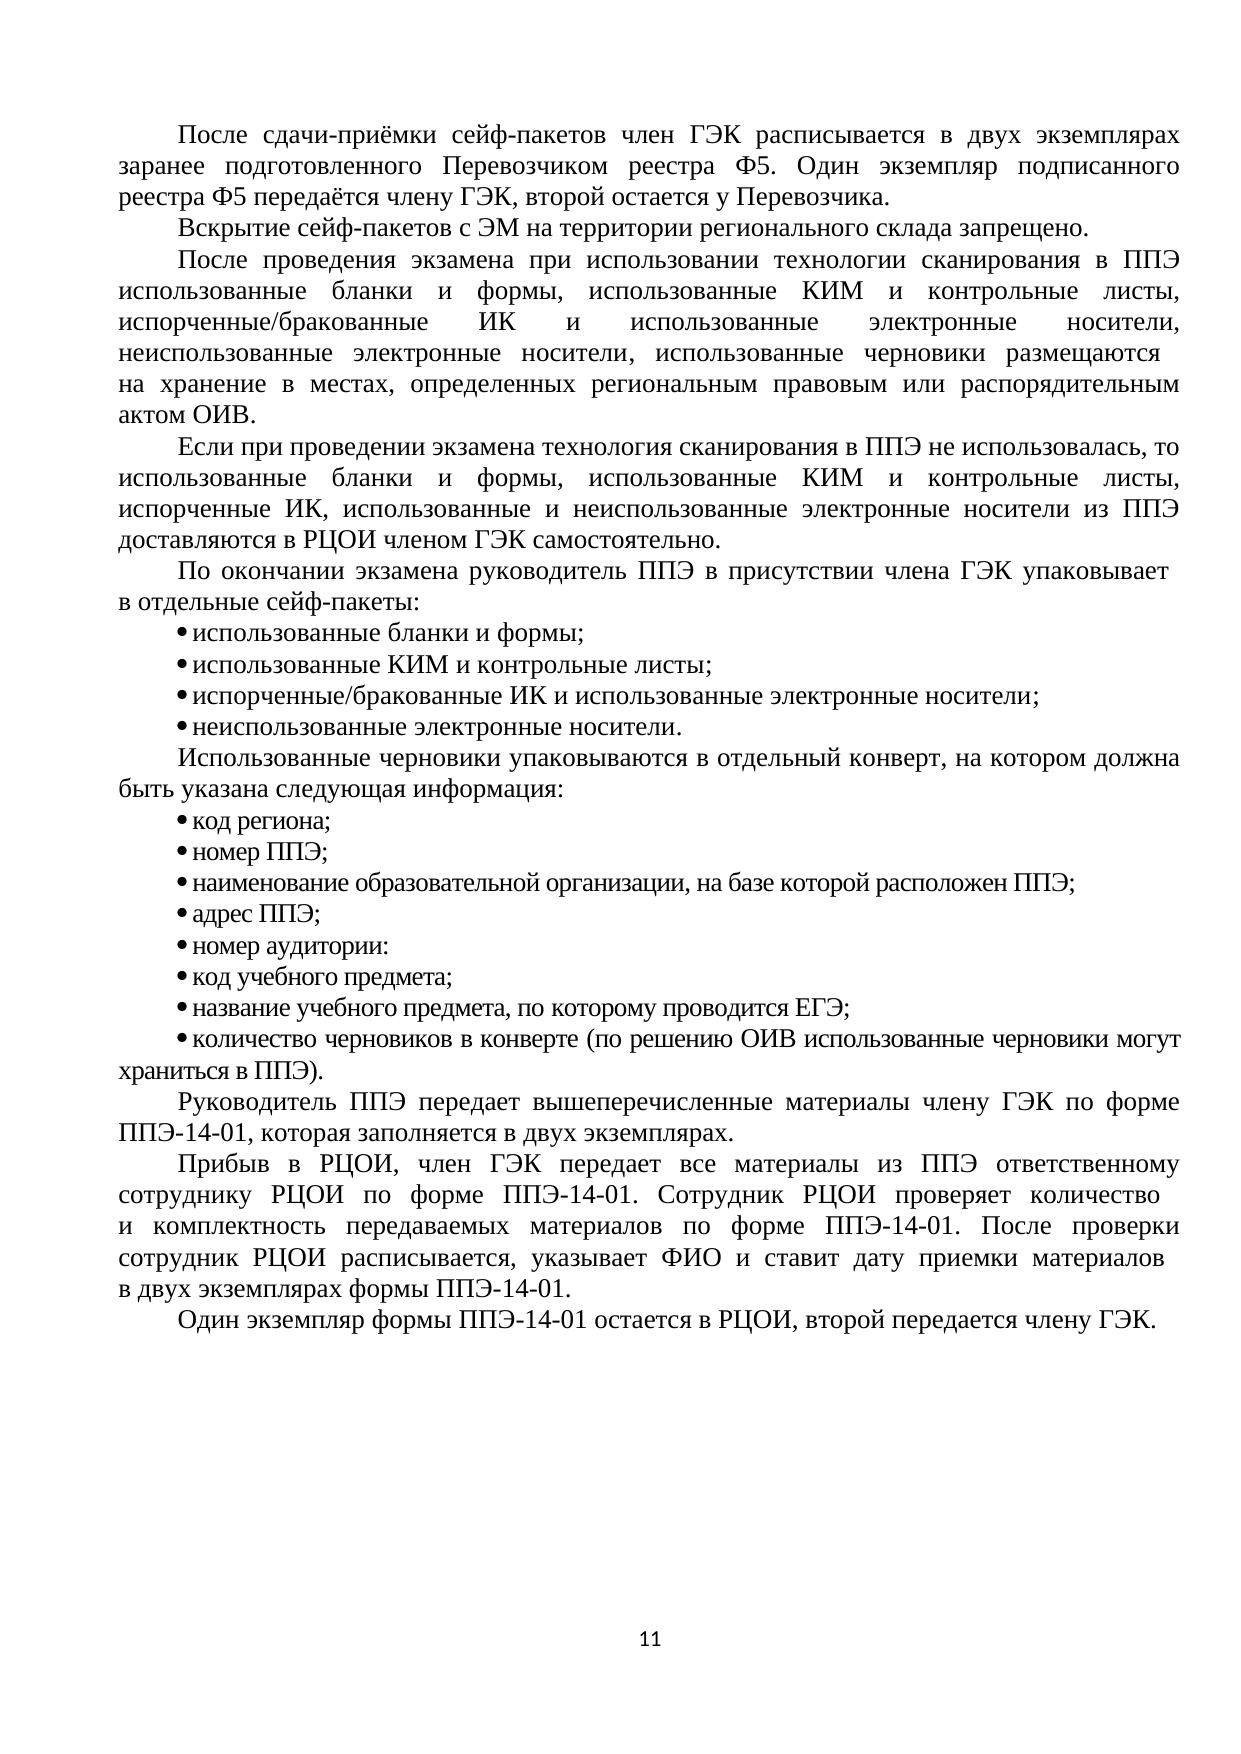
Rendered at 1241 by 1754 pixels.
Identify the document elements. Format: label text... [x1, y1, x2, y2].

list наименование образовательной организации, на базе которой расположен ППЭ; [118, 866, 1181, 897]
list адрес ППЭ; [118, 897, 1181, 929]
list испорченные/бракованные ИК и использованные электронные носители; [177, 679, 1181, 710]
list использованные бланки и формы; [177, 616, 1181, 648]
text После проведения экзамена при использовании технологии сканирования в ППЭ использованные бланки и формы, использованные КИМ и контрольные листы, испорченные/бракованные ИК и использованные электронные носители, неиспользованные электронные носители, использованные черновики размещаются на хранение в местах, определенных региональным правовым или распорядительным актом ОИВ. [118, 243, 1181, 429]
list название учебного предмета, по которому проводится ЕГЭ; [118, 991, 1181, 1022]
text Если при проведении экзамена технология сканирования в ППЭ не использовалась, то использованные бланки и формы, использованные КИМ и контрольные листы, испорченные ИК, использованные и неиспользованные электронные носители из ППЭ доставляются в РЦОИ членом ГЭК самостоятельно. [118, 429, 1181, 554]
text По окончании экзамена руководитель ППЭ в присутствии члена ГЭК упаковывает в отдельные сейф-пакеты: [118, 554, 1181, 616]
list код учебного предмета; [118, 960, 1181, 991]
list номер аудитории: [118, 929, 1181, 960]
text Использованные черновики упаковываются в отдельный конверт, на котором должна быть указана следующая информация: [118, 741, 1181, 804]
list использованные КИМ и контрольные листы; [177, 648, 1181, 679]
text Руководитель ППЭ передает вышеперечисленные материалы члену ГЭК по форме ППЭ-14-01, которая заполняется в двух экземплярах. [118, 1085, 1181, 1147]
list количество черновиков в конверте (по решению ОИВ использованные черновики могут храниться в ППЭ). [118, 1022, 1181, 1085]
text Один экземпляр формы ППЭ-14-01 остается в РЦОИ, второй передается члену ГЭК. [118, 1303, 1181, 1334]
text После сдачи-приёмки сейф-пакетов член ГЭК расписывается в двух экземплярах заранее подготовленного Перевозчиком реестра Ф5. Один экземпляр подписанного реестра Ф5 передаётся члену ГЭК, второй остается у Перевозчика. [118, 118, 1181, 212]
list номер ППЭ; [118, 835, 1181, 866]
list код региона; [118, 804, 1181, 835]
list неиспользованные электронные носители. [177, 710, 1181, 741]
text Прибыв в РЦОИ, член ГЭК передает все материалы из ППЭ ответственному сотруднику РЦОИ по форме ППЭ-14-01. Сотрудник РЦОИ проверяет количество и комплектность передаваемых материалов по форме ППЭ-14-01. После проверки сотрудник РЦОИ расписывается, указывает ФИО и ставит дату приемки материалов в двух экземплярах формы ППЭ-14-01. [118, 1147, 1181, 1303]
text Вскрытие сейф-пакетов с ЭМ на территории регионального склада запрещено. [118, 212, 1181, 243]
